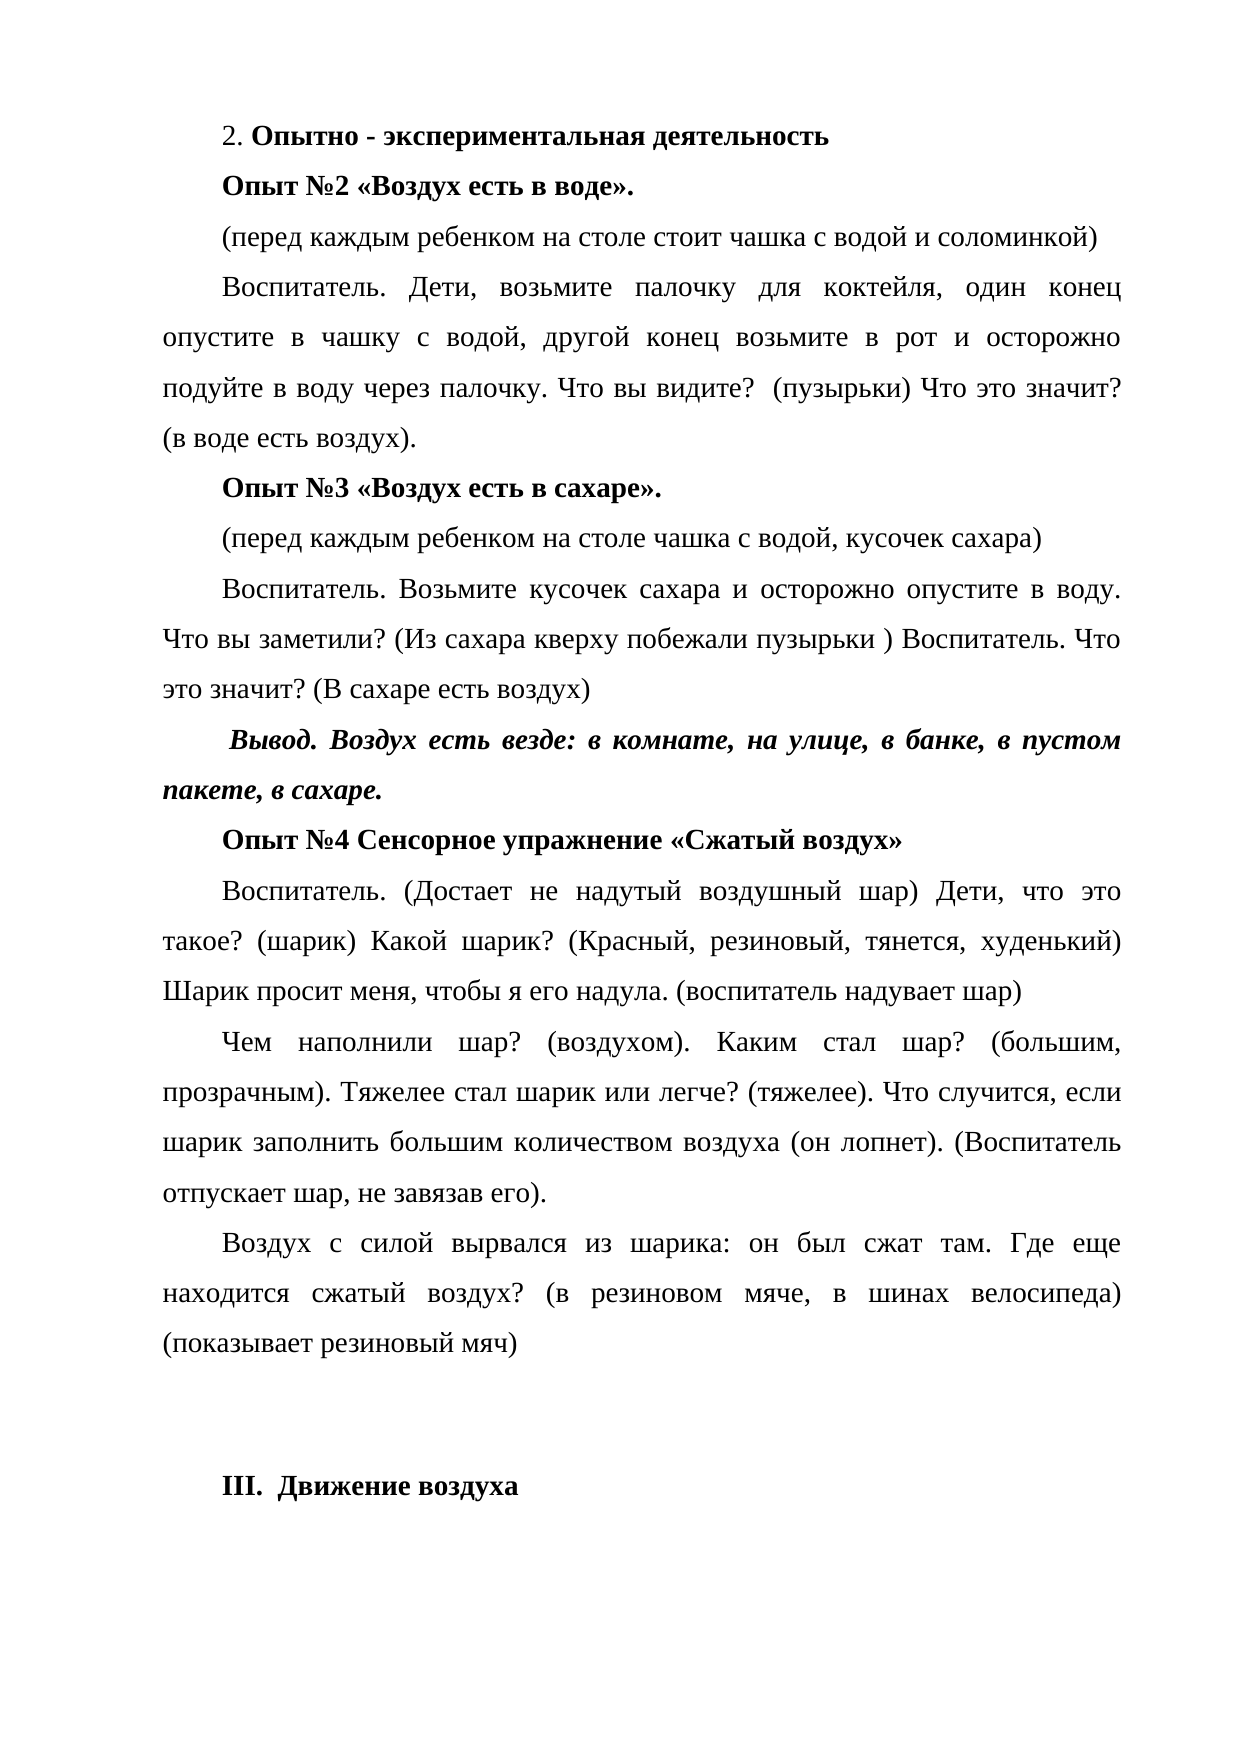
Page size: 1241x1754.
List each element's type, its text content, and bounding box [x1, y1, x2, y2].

text Опыт №4 Сенсорное упражнение «Сжатый воздух» [162, 822, 1122, 856]
text Воздух с силой вырвался из шарика: он был сжат там. Где еще находится сжатый воздух? (в резиновом мяче, в шинах велосипеда) (показывает резиновый мяч) [162, 1225, 1122, 1359]
text (перед каждым ребенком на столе чашка с водой, кусочек сахара) [162, 521, 1122, 554]
text Вывод. Воздух есть везде: в комнате, на улице, в банке, в пустом пакете, в сахаре. [162, 722, 1122, 806]
text Воспитатель. Дети, возьмите палочку для коктейля, один конец опустите в чашку с водой, другой конец возьмите в рот и осторожно подуйте в воду через палочку. Что вы видите? (пузырьки) Что это значит? (в воде есть воздух). [162, 269, 1122, 453]
text III. Движение воздуха [162, 1468, 1122, 1502]
text Воспитатель. Возьмите кусочек сахара и осторожно опустите в воду. Что вы заметили? (Из сахара кверху побежали пузырьки ) Воспитатель. Что это значит? (В сахаре есть воздух) [162, 571, 1122, 705]
text (перед каждым ребенком на столе стоит чашка с водой и соломинкой) [162, 219, 1122, 252]
text Опыт №3 «Воздух есть в сахаре». [162, 470, 1122, 504]
text Чем наполнили шар? (воздухом). Каким стал шар? (большим, прозрачным). Тяжелее стал шарик или легче? (тяжелее). Что случится, если шарик заполнить большим количеством воздуха (он лопнет). (Воспитатель отпускает шар, не завязав его). [162, 1024, 1122, 1208]
text Опыт №2 «Воздух есть в воде». [162, 168, 1122, 202]
text Воспитатель. (Достает не надутый воздушный шар) Дети, что это такое? (шарик) Какой шарик? (Красный, резиновый, тянется, худенький) Шарик просит меня, чтобы я его надула. (воспитатель надувает шар) [162, 873, 1122, 1007]
text 2. Опытно - экспериментальная деятельность [162, 118, 1122, 152]
